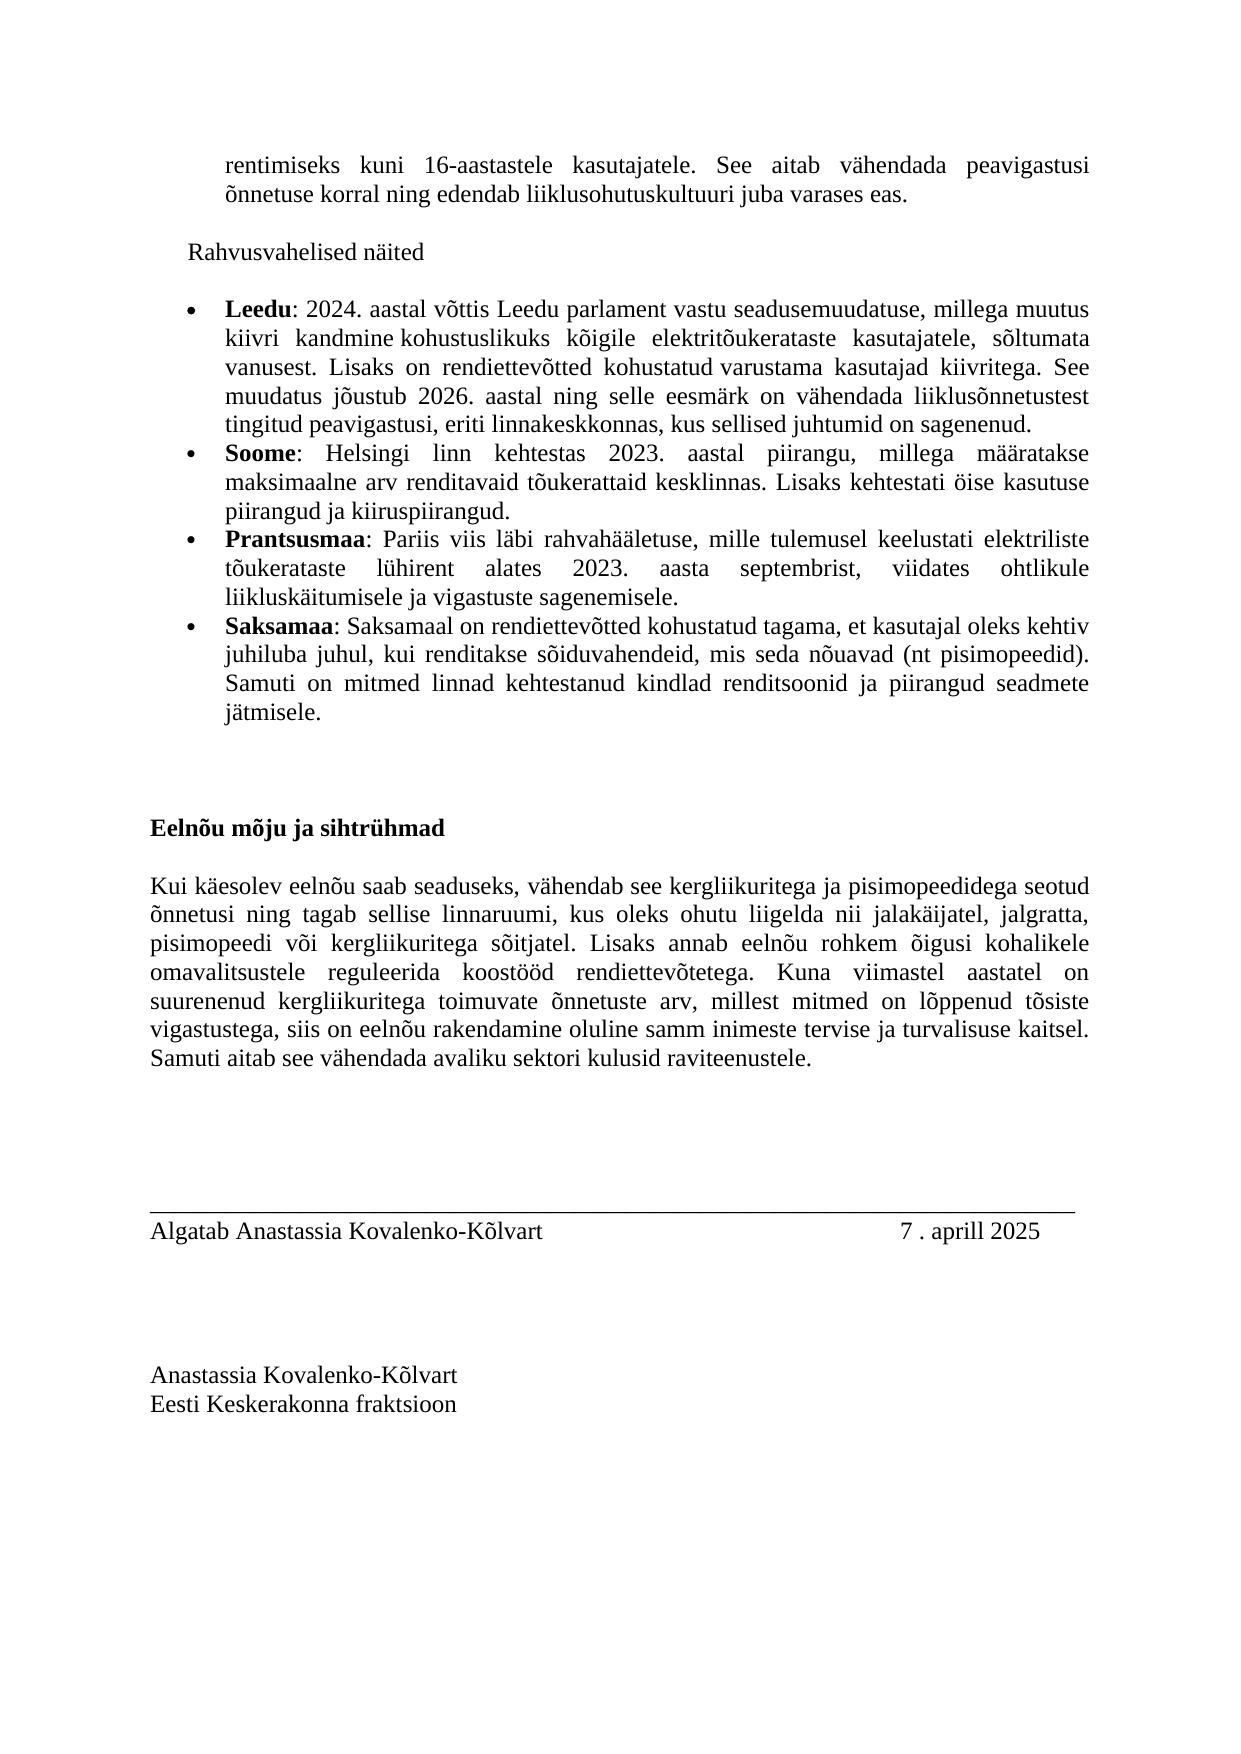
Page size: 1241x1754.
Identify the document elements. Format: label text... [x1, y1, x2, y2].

text Eelnõu mõju ja sihtrühmad [150, 813, 1090, 842]
list Leedu: 2024. aastal võttis Leedu parlament vastu seadusemuudatuse, millega muutus kiivri kandmine kohustuslikuks kõigile elektritõukerataste kasutajatele, sõltumata vanusest. Lisaks on rendiettevõtted kohustatud varustama kasutajad kiivritega. See muudatus jõustub 2026. aastal ning selle eesmärk on vähendada liiklusõnnetustest tingitud peavigastusi, eriti linnakeskkonnas, kus sellised juhtumid on sagenenud. [187, 294, 1090, 438]
text Kui käesolev eelnõu saab seaduseks, vähendab see kergliikuritega ja pisimopeedidega seotud õnnetusi ning tagab sellise linnaruumi, kus oleks ohutu liigelda nii jalakäijatel, jalgratta, pisimopeedi või kergliikuritega sõitjatel. Lisaks annab eelnõu rohkem õigusi kohalikele omavalitsustele reguleerida koostööd rendiettevõtetega. Kuna viimastel aastatel on suurenenud kergliikuritega toimuvate õnnetuste arv, millest mitmed on lõppenud tõsiste vigastustega, siis on eelnõu rakendamine oluline samm inimeste tervise ja turvalisuse kaitsel. Samuti aitab see vähendada avaliku sektori kulusid raviteenustele. [150, 871, 1090, 1072]
text Algatab Anastassia Kovalenko-Kõlvart 7 . aprill 2025 [150, 1216, 1090, 1245]
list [187, 150, 1090, 207]
text Anastassia Kovalenko-Kõlvart [150, 1360, 1090, 1389]
list Saksamaa: Saksamaal on rendiettevõtted kohustatud tagama, et kasutajal oleks kehtiv juhiluba juhul, kui renditakse sõiduvahendeid, mis seda nõuavad (nt pisimopeedid). Samuti on mitmed linnad kehtestanud kindlad renditsoonid ja piirangud seadmete jätmisele. [187, 611, 1090, 726]
text __________________________________________________________________________ [150, 1187, 1090, 1216]
list Soome: Helsingi linn kehtestas 2023. aastal piirangu, millega määratakse maksimaalne arv renditavaid tõukerattaid kesklinnas. Lisaks kehtestati öise kasutuse piirangud ja kiiruspiirangud. [187, 438, 1090, 524]
list Prantsusmaa: Pariis viis läbi rahvahääletuse, mille tulemusel keelustati elektriliste tõukerataste lühirent alates 2023. aasta septembrist, viidates ohtlikule liikluskäitumisele ja vigastuste sagenemisele. [187, 524, 1090, 611]
text Eesti Keskerakonna fraktsioon [150, 1389, 1090, 1417]
text Rahvusvahelised näited [187, 237, 1090, 265]
